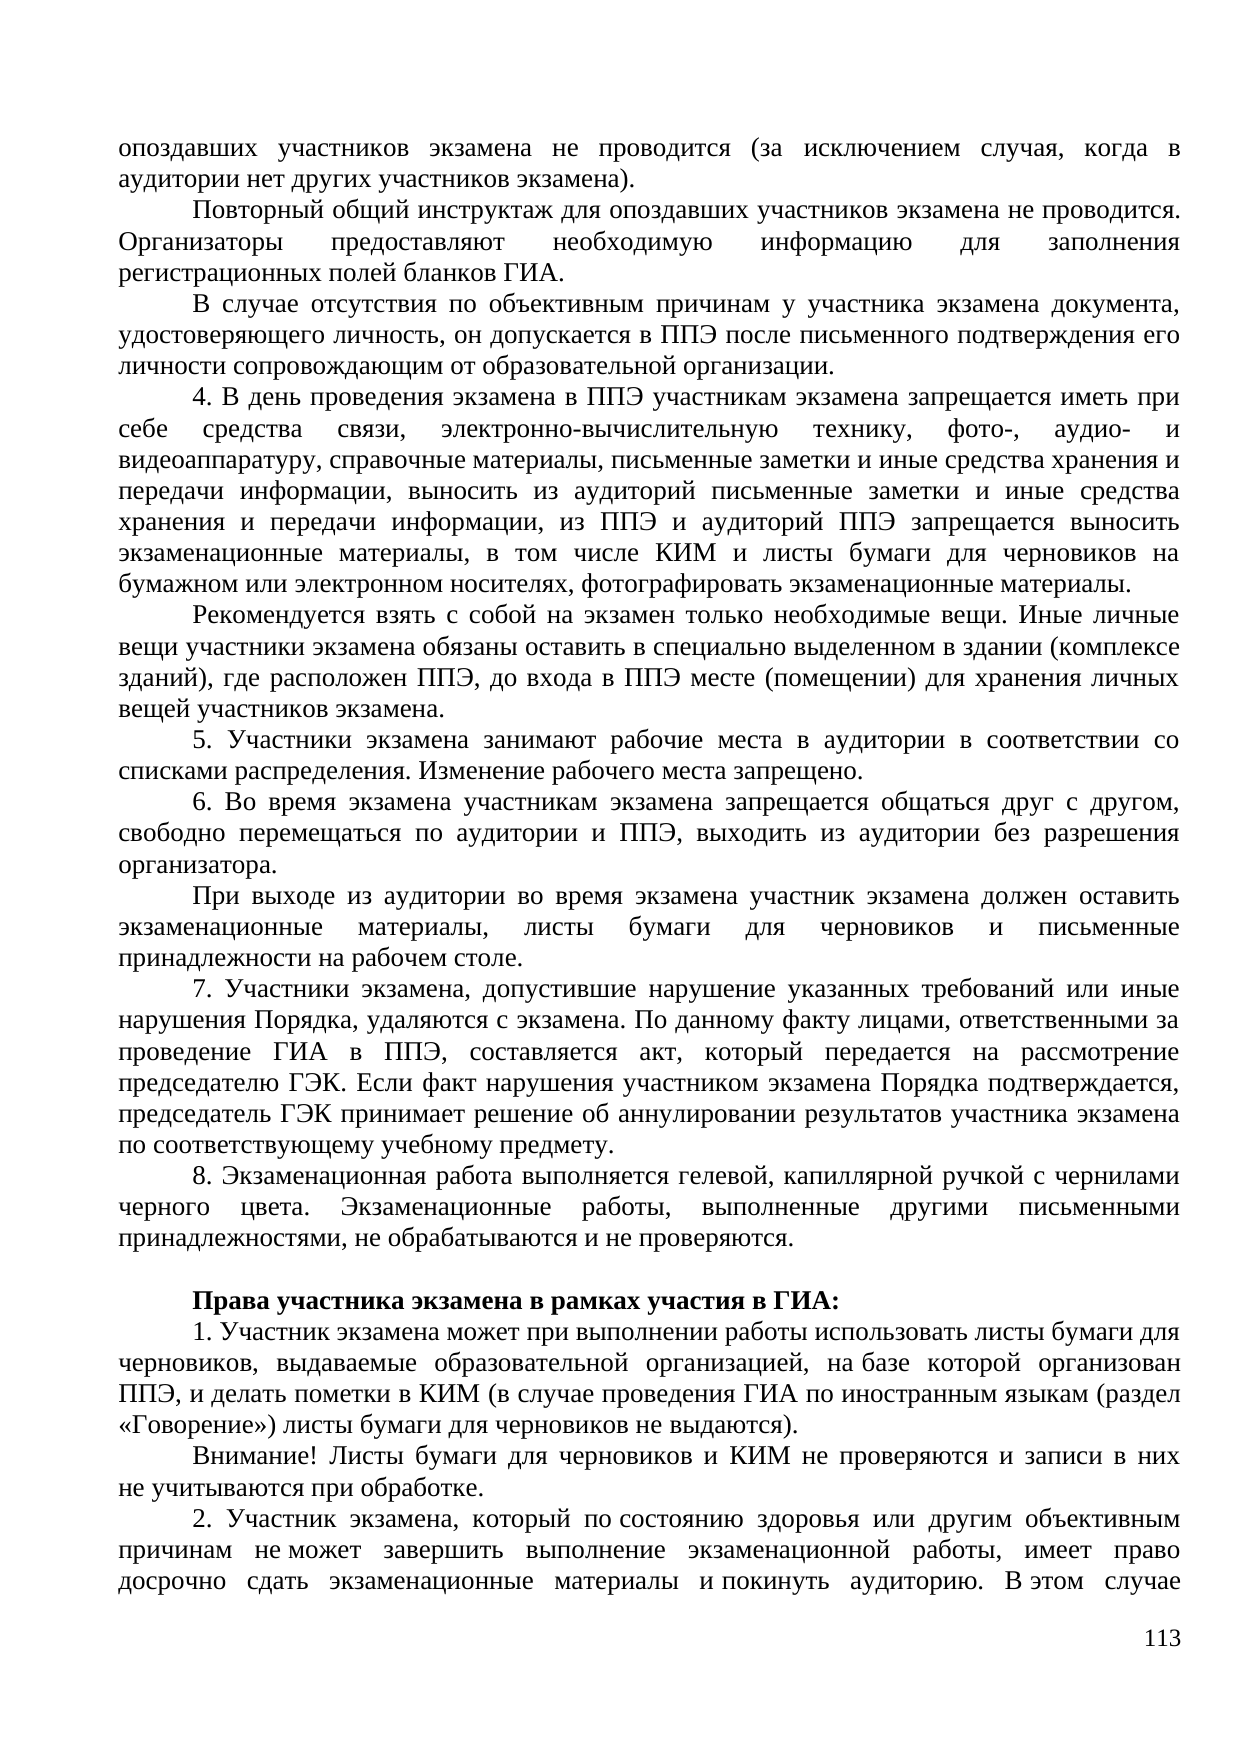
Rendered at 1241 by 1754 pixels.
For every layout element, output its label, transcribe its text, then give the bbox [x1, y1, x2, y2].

text 7. Участники экзамена, допустившие нарушение указанных требований или иные нарушения Порядка, удаляются с экзамена. По данному факту лицами, ответственными за проведение ГИА в ППЭ, составляется акт, который передается на рассмотрение председателю ГЭК. Если факт нарушения участником экзамена Порядка подтверждается, председатель ГЭК принимает решение об аннулировании результатов участника экзамена по соответствующему учебному предмету. [118, 972, 1181, 1159]
text 5. Участники экзамена занимают рабочие места в аудитории в соответствии со списками распределения. Изменение рабочего места запрещено. [118, 723, 1181, 785]
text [118, 131, 1181, 194]
text Права участника экзамена в рамках участия в ГИА: [118, 1284, 1181, 1315]
text Повторный общий инструктаж для опоздавших участников экзамена не проводится. Организаторы предоставляют необходимую информацию для заполнения регистрационных полей бланков ГИА. [118, 194, 1181, 287]
text При выходе из аудитории во время экзамена участник экзамена должен оставить экзаменационные материалы, листы бумаги для черновиков и письменные принадлежности на рабочем столе. [118, 879, 1181, 972]
text 8. Экзаменационная работа выполняется гелевой, капиллярной ручкой с чернилами черного цвета. Экзаменационные работы, выполненные другими письменными принадлежностями, не обрабатываются и не проверяются. [118, 1159, 1181, 1253]
text 1. Участник экзамена может при выполнении работы использовать листы бумаги для черновиков, выдаваемые образовательной организацией, на базе которой организован ППЭ, и делать пометки в КИМ (в случае проведения ГИА по иностранным языкам (раздел «Говорение») листы бумаги для черновиков не выдаются). [118, 1315, 1181, 1439]
text В случае отсутствия по объективным причинам у участника экзамена документа, удостоверяющего личность, он допускается в ППЭ после письменного подтверждения его личности сопровождающим от образовательной организации. [118, 287, 1181, 381]
text Рекомендуется взять с собой на экзамен только необходимые вещи. Иные личные вещи участники экзамена обязаны оставить в специально выделенном в здании (комплексе зданий), где расположен ППЭ, до входа в ППЭ месте (помещении) для хранения личных вещей участников экзамена. [118, 598, 1181, 723]
text Внимание! Листы бумаги для черновиков и КИМ не проверяются и записи в них не учитываются при обработке. [118, 1439, 1181, 1502]
text 6. Во время экзамена участникам экзамена запрещается общаться друг с другом, свободно перемещаться по аудитории и ППЭ, выходить из аудитории без разрешения организатора. [118, 785, 1181, 879]
text 4. В день проведения экзамена в ППЭ участникам экзамена запрещается иметь при себе средства связи, электронно-вычислительную технику, фото-, аудио- и видеоаппаратуру, справочные материалы, письменные заметки и иные средства хранения и передачи информации, выносить из аудиторий письменные заметки и иные средства хранения и передачи информации, из ППЭ и аудиторий ППЭ запрещается выносить экзаменационные материалы, в том числе КИМ и листы бумаги для черновиков на бумажном или электронном носителях, фотографировать экзаменационные материалы. [118, 381, 1181, 598]
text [118, 1502, 1181, 1595]
